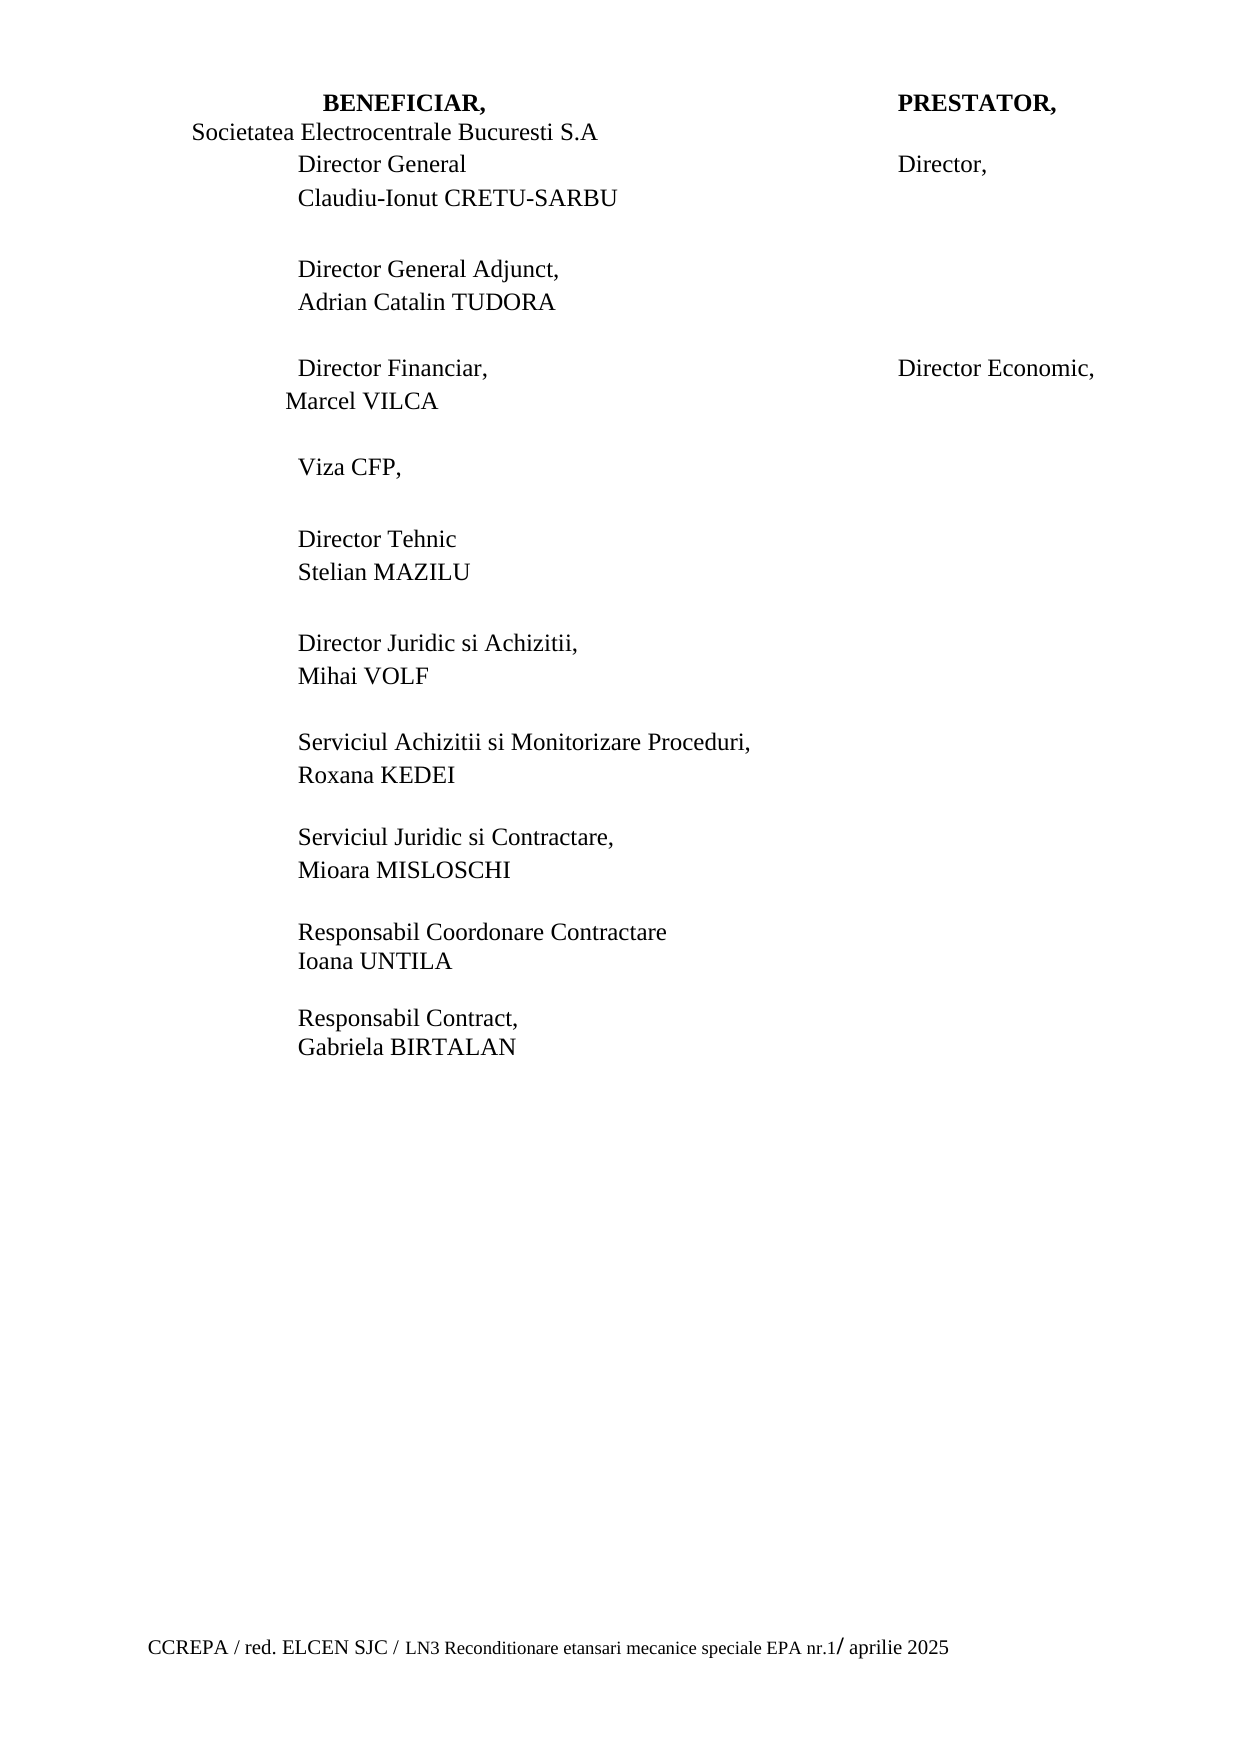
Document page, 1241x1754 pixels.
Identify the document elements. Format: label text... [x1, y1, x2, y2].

text Adrian Catalin TUDORA [148, 287, 1163, 316]
text Director Financiar, Director Economic, [148, 353, 1163, 382]
text Responsabil Coordonare Contractare [148, 917, 1163, 946]
text Director Juridic si Achizitii, [148, 628, 1163, 657]
text Mihai VOLF [148, 661, 1163, 690]
text Societatea Electrocentrale Bucuresti S.A [148, 117, 1163, 145]
text Gabriela BIRTALAN [298, 1032, 1163, 1061]
text Viza CFP, [148, 452, 1163, 481]
text Claudiu-Ionut CRETU-SARBU [148, 183, 1163, 211]
text BENEFICIAR, PRESTATOR, [220, 88, 1163, 117]
text Director Tehnic [148, 524, 1163, 553]
text Ioana UNTILA [148, 946, 1163, 974]
text Stelian MAZILU [223, 557, 1163, 586]
text Responsabil Contract, [148, 1003, 1163, 1032]
text Serviciul Achizitii si Monitorizare Proceduri, [223, 727, 1163, 756]
text Director General Adjunct, [223, 254, 1163, 283]
text Roxana KEDEI [148, 761, 1163, 789]
text Director General Director, [148, 149, 1163, 178]
text Serviciul Juridic si Contractare, [223, 822, 1163, 851]
text Mioara MISLOSCHI [148, 855, 1163, 884]
text Marcel VILCA [148, 386, 1163, 415]
